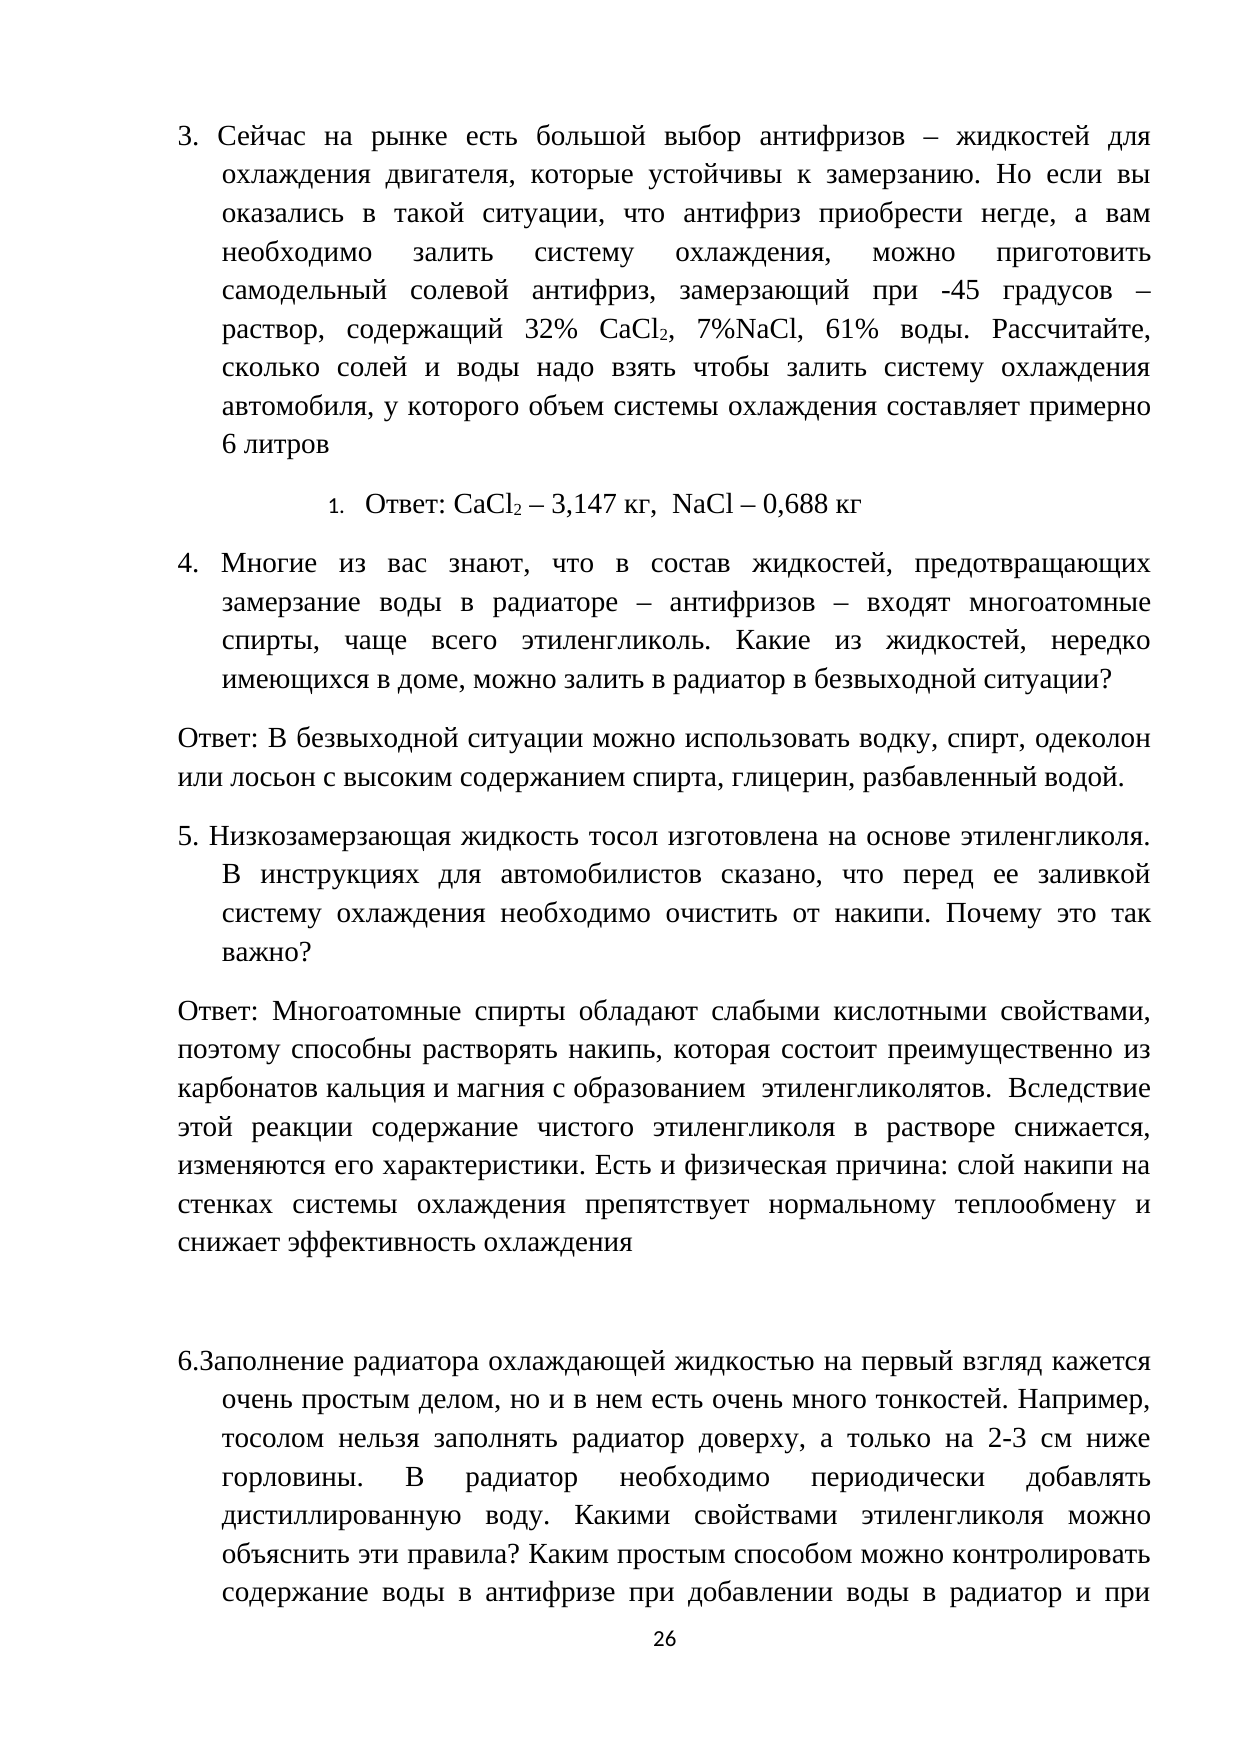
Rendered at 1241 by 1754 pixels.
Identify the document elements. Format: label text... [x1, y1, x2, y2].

text 3. Сейчас на рынке есть большой выбор антифризов – жидкостей для охлаждения двигателя, которые устойчивы к замерзанию. Но если вы оказались в такой ситуации, что антифриз приобрести негде, а вам необходимо залить систему охлаждения, можно приготовить самодельный солевой антифриз, замерзающий при -45 градусов – раствор, содержащий 32% CaCl2, 7%NaCl, 61% воды. Рассчитайте, сколько солей и воды надо взять чтобы залить систему охлаждения автомобиля, у которого объем системы охлаждения составляет примерно 6 литров [177, 118, 1152, 460]
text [177, 1343, 1152, 1608]
list Ответ: CaCl2 – 3,147 кг, NaCl – 0,688 кг [327, 486, 1152, 519]
text 5. Низкозамерзающая жидкость тосол изготовлена на основе этиленгликоля. В инструкциях для автомобилистов сказано, что перед ее заливкой систему охлаждения необходимо очистить от накипи. Почему это так важно? [177, 818, 1152, 967]
text 4. Многие из вас знают, что в состав жидкостей, предотвращающих замерзание воды в радиаторе – антифризов – входят многоатомные спирты, чаще всего этиленгликоль. Какие из жидкостей, нередко имеющихся в доме, можно залить в радиатор в безвыходной ситуации? [177, 545, 1152, 694]
text Ответ: Многоатомные спирты обладают слабыми кислотными свойствами, поэтому способны растворять накипь, которая состоит преимущественно из карбонатов кальция и магния с образованием этиленгликолятов. Вследствие этой реакции содержание чистого этиленгликоля в растворе снижается, изменяются его характеристики. Есть и физическая причина: слой накипи на стенках системы охлаждения препятствует нормальному теплообмену и снижает эффективность охлаждения [177, 993, 1152, 1258]
text Ответ: В безвыходной ситуации можно использовать водку, спирт, одеколон или лосьон с высоким содержанием спирта, глицерин, разбавленный водой. [177, 720, 1152, 792]
